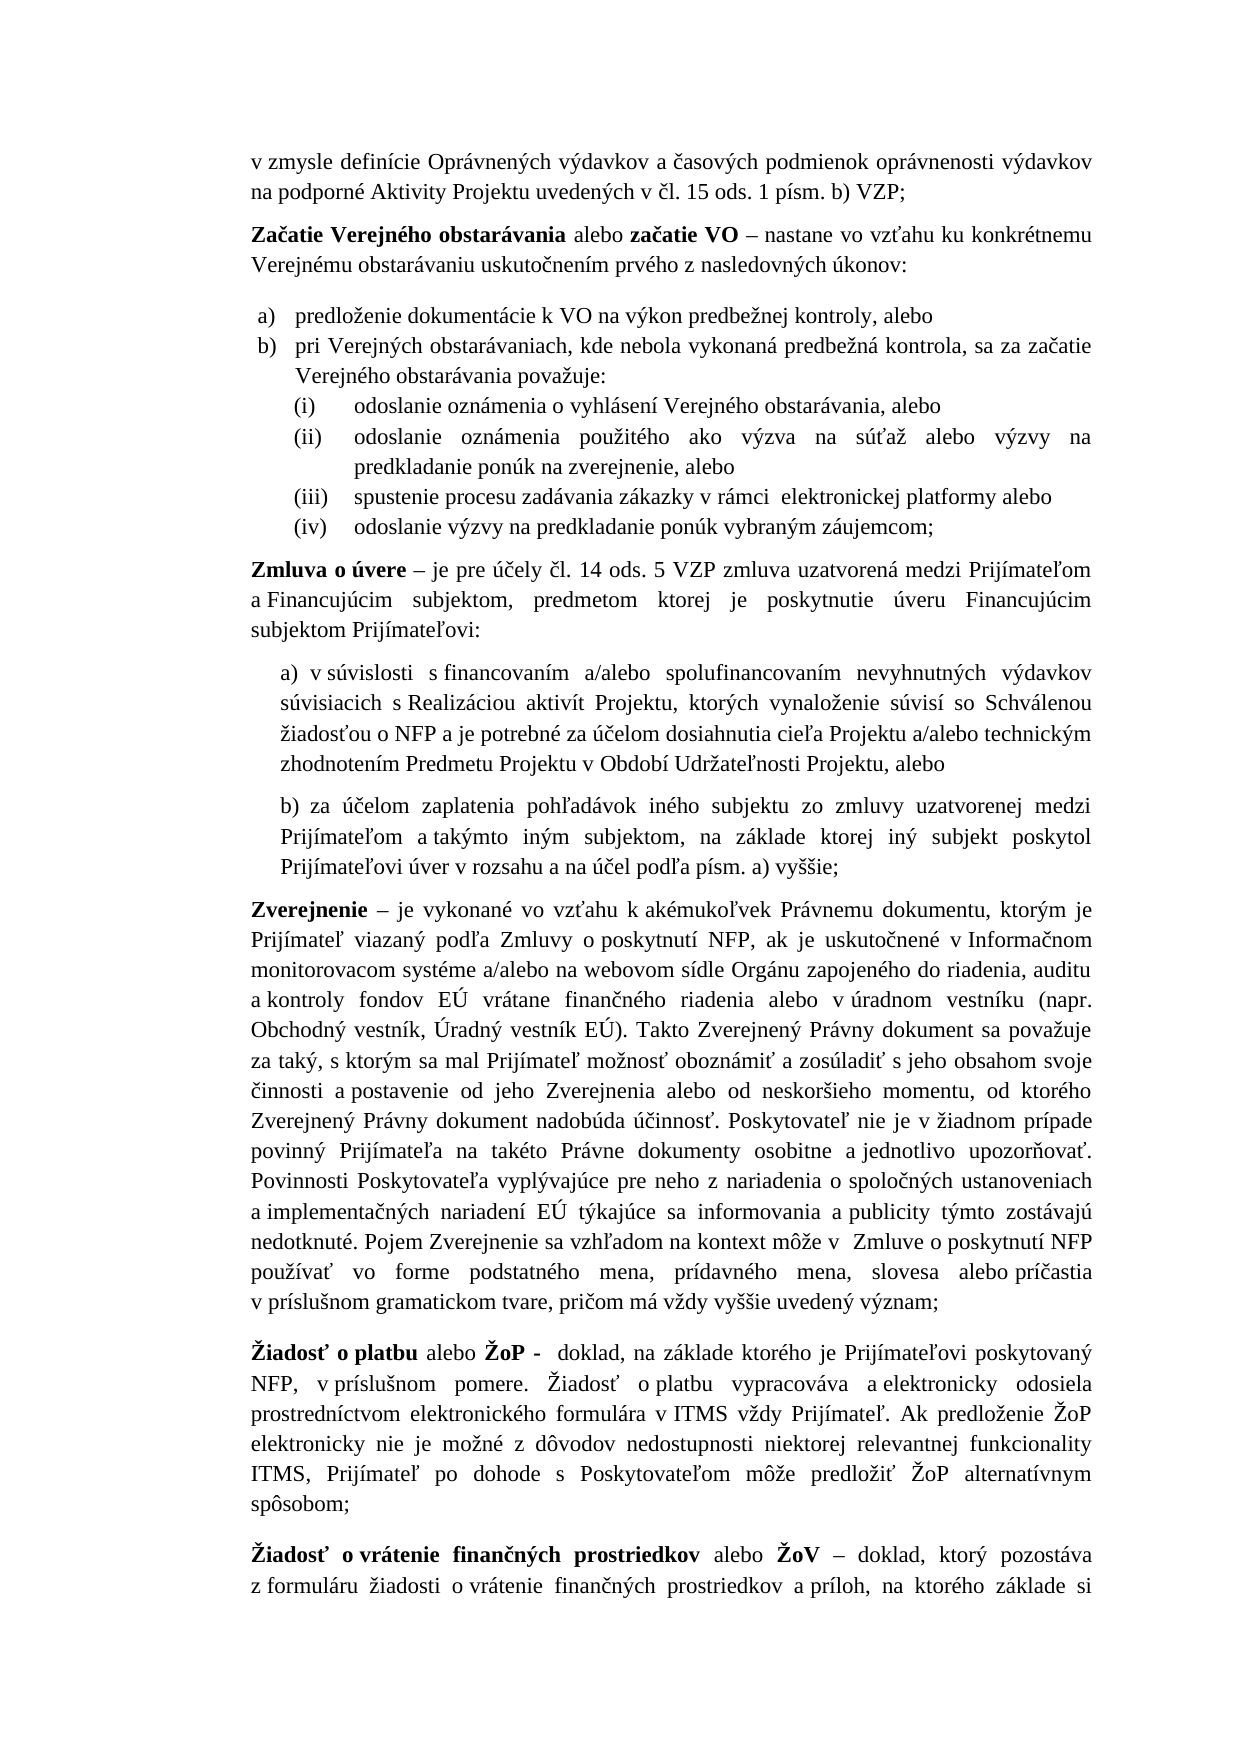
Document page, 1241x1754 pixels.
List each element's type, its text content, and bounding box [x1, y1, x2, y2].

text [251, 1541, 1092, 1598]
list pri Verejných obstarávaniach, kde nebola vykonaná predbežná kontrola, sa za začatie Verejného obstarávania považuje: [257, 332, 1092, 389]
list za účelom zaplatenia pohľadávok iného subjektu zo zmluvy uzatvorenej medzi Prijímateľom a takýmto iným subjektom, na základe ktorej iný subjekt poskytol Prijímateľovi úver v rozsahu a na účel podľa písm. a) vyššie; [280, 792, 1092, 879]
list odoslanie oznámenia o vyhlásení Verejného obstarávania, alebo [294, 392, 1092, 419]
text Zverejnenie – je vykonané vo vzťahu k akémukoľvek Právnemu dokumentu, ktorým je Prijímateľ viazaný podľa Zmluvy o poskytnutí NFP, ak je uskutočnené v Informačnom monitorovacom systéme a/alebo na webovom sídle Orgánu zapojeného do riadenia, auditu a kontroly fondov EÚ vrátane finančného riadenia alebo v úradnom vestníku (napr. Obchodný vestník, Úradný vestník EÚ). Takto Zverejnený Právny dokument sa považuje za taký, s ktorým sa mal Prijímateľ možnosť oboznámiť a zosúladiť s jeho obsahom svoje činnosti a postavenie od jeho Zverejnenia alebo od neskoršieho momentu, od ktorého Zverejnený Právny dokument nadobúda účinnosť. Poskytovateľ nie je v žiadnom prípade povinný Prijímateľa na takéto Právne dokumenty osobitne a jednotlivo upozorňovať. Povinnosti Poskytovateľa vyplývajúce pre neho z nariadenia o spoločných ustanoveniach a implementačných nariadení EÚ týkajúce sa informovania a publicity týmto zostávajú nedotknuté. Pojem Zverejnenie sa vzhľadom na kontext môže v Zmluve o poskytnutí NFP používať vo forme podstatného mena, prídavného mena, slovesa alebo príčastia v príslušnom gramatickom tvare, pričom má vždy vyššie uvedený význam; [251, 896, 1092, 1315]
list spustenie procesu zadávania zákazky v rámci elektronickej platformy alebo [294, 483, 1092, 509]
list predloženie dokumentácie k VO na výkon predbežnej kontroly, alebo [257, 302, 1092, 328]
text Začatie Verejného obstarávania alebo začatie VO – nastane vo vzťahu ku konkrétnemu Verejnému obstarávaniu uskutočnením prvého z nasledovných úkonov: [251, 221, 1092, 277]
list v súvislosti s financovaním a/alebo spolufinancovaním nevyhnutných výdavkov súvisiacich s Realizáciou aktivít Projektu, ktorých vynaloženie súvisí so Schválenou žiadosťou o NFP a je potrebné za účelom dosiahnutia cieľa Projektu a/alebo technickým zhodnotením Predmetu Projektu v Období Udržateľnosti Projektu, alebo [280, 659, 1092, 776]
text Žiadosť o platbu alebo ŽoP - doklad, na základe ktorého je Prijímateľovi poskytovaný NFP, v príslušnom pomere. Žiadosť o platbu vypracováva a elektronicky odosiela prostredníctvom elektronického formulára v ITMS vždy Prijímateľ. Ak predloženie ŽoP elektronicky nie je možné z dôvodov nedostupnosti niektorej relevantnej funkcionality ITMS, Prijímateľ po dohode s Poskytovateľom môže predložiť ŽoP alternatívnym spôsobom; [251, 1339, 1092, 1517]
text Zmluva o úvere – je pre účely čl. 14 ods. 5 VZP zmluva uzatvorená medzi Prijímateľom a Financujúcim subjektom, predmetom ktorej je poskytnutie úveru Financujúcim subjektom Prijímateľovi: [251, 556, 1092, 643]
list odoslanie výzvy na predkladanie ponúk vybraným záujemcom; [294, 513, 1092, 540]
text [251, 148, 1092, 204]
list odoslanie oznámenia použitého ako výzva na súťaž alebo výzvy na predkladanie ponúk na zverejnenie, alebo [294, 423, 1092, 479]
